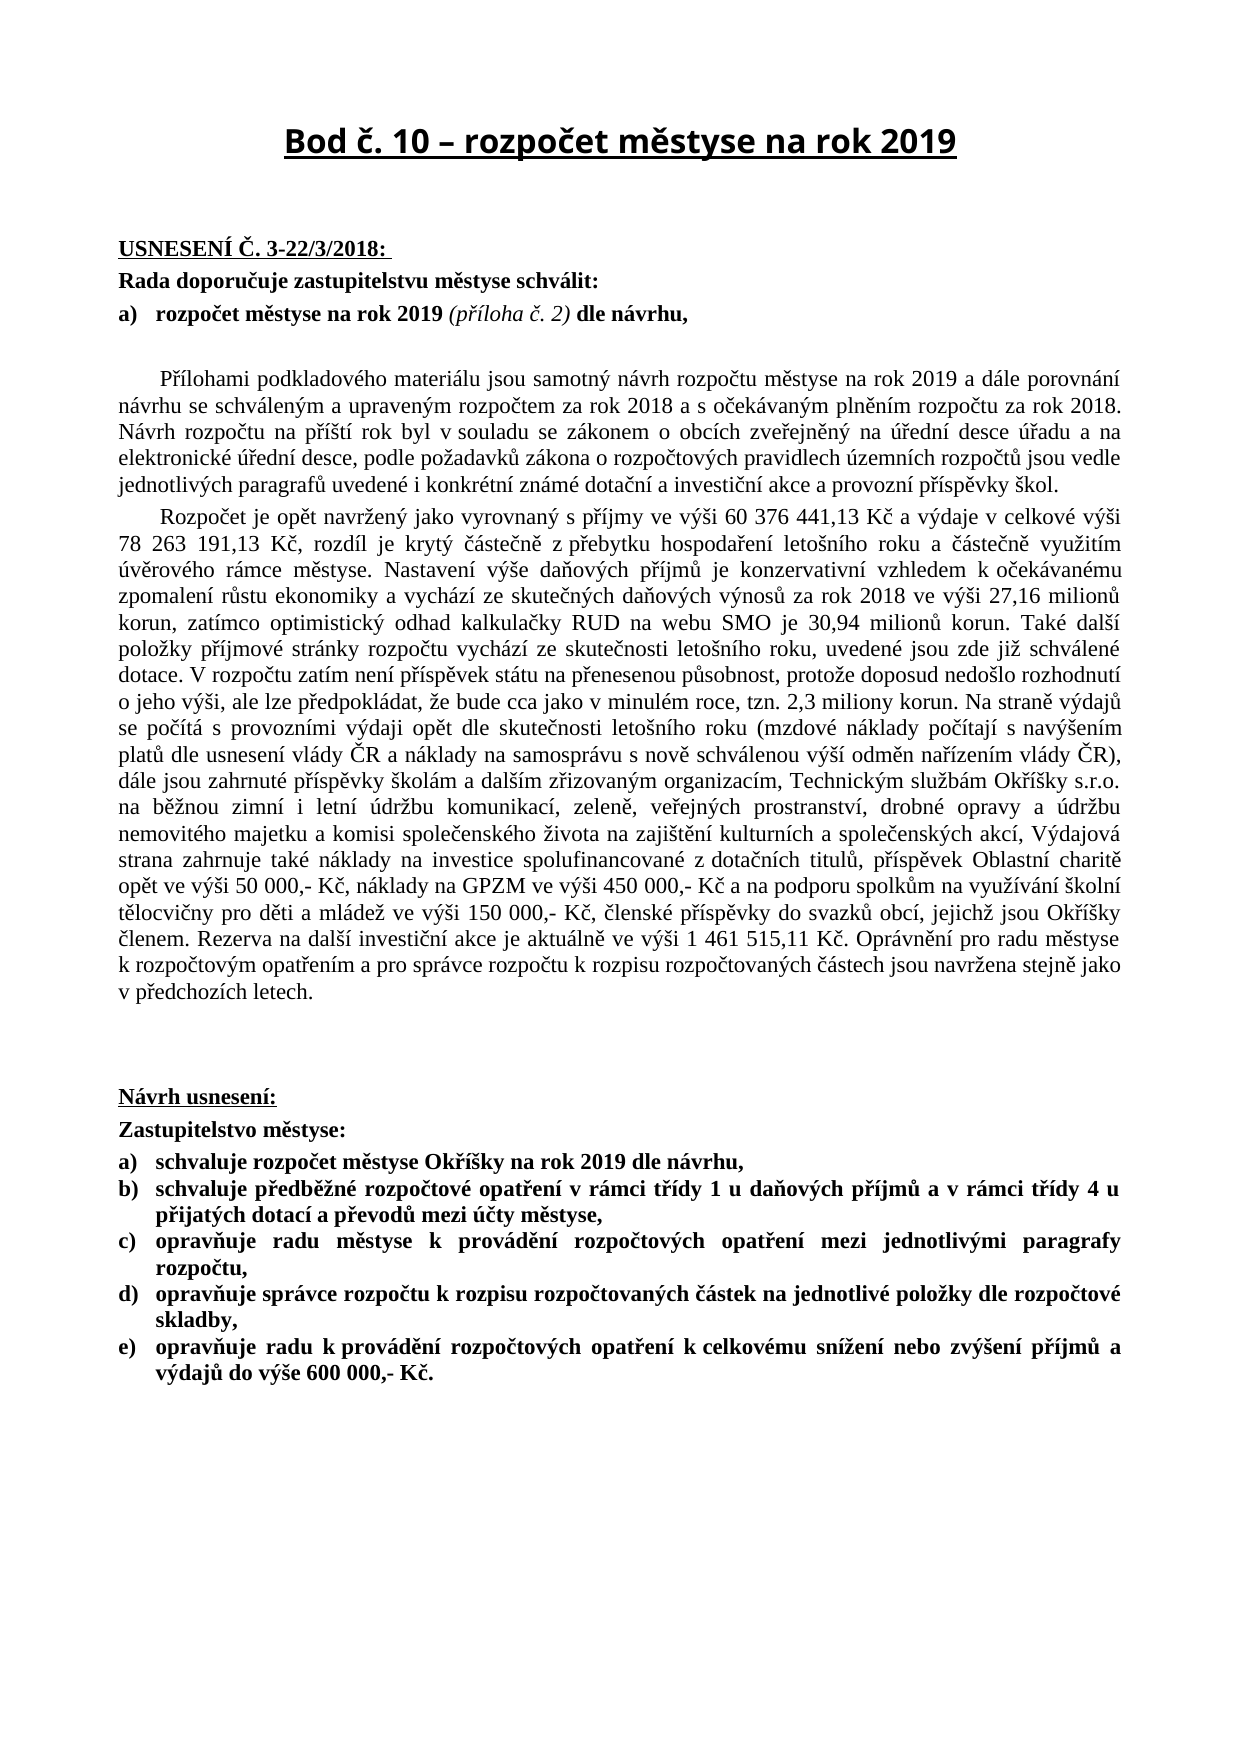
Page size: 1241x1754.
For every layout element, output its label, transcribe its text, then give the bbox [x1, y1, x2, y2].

text Zastupitelstvo městyse: [118, 1116, 1122, 1142]
list rozpočet městyse na rok 2019 (příloha č. 2) dle návrhu, [118, 300, 1122, 327]
text Přílohami podkladového materiálu jsou samotný návrh rozpočtu městyse na rok 2019 a dále porovnání návrhu se schváleným a upraveným rozpočtem za rok 2018 a s očekávaným plněním rozpočtu za rok 2018. Návrh rozpočtu na příští rok byl v souladu se zákonem o obcích zveřejněný na úřední desce úřadu a na elektronické úřední desce, podle požadavků zákona o rozpočtových pravidlech územních rozpočtů jsou vedle jednotlivých paragrafů uvedené i konkrétní známé dotační a investiční akce a provozní příspěvky škol. [118, 365, 1122, 497]
list schvaluje předběžné rozpočtové opatření v rámci třídy 1 u daňových příjmů a v rámci třídy 4 u přijatých dotací a převodů mezi účty městyse, [118, 1175, 1122, 1227]
list opravňuje správce rozpočtu k rozpisu rozpočtovaných částek na jednotlivé položky dle rozpočtové skladby, [118, 1280, 1122, 1333]
list opravňuje radu městyse k provádění rozpočtových opatření mezi jednotlivými paragrafy rozpočtu, [118, 1227, 1122, 1280]
text Bod č. 10 – rozpočet městyse na rok 2019 [118, 118, 1122, 163]
list schvaluje rozpočet městyse Okříšky na rok 2019 dle návrhu, [118, 1148, 1122, 1175]
list opravňuje radu k provádění rozpočtových opatření k celkovému snížení nebo zvýšení příjmů a výdajů do výše 600 000,- Kč. [118, 1333, 1122, 1386]
text Rada doporučuje zastupitelstvu městyse schválit: [118, 268, 1122, 294]
text Rozpočet je opět navržený jako vyrovnaný s příjmy ve výši 60 376 441,13 Kč a výdaje v celkové výši 78 263 191,13 Kč, rozdíl je krytý částečně z přebytku hospodaření letošního roku a částečně využitím úvěrového rámce městyse. Nastavení výše daňových příjmů je konzervativní vzhledem k očekávanému zpomalení růstu ekonomiky a vychází ze skutečných daňových výnosů za rok 2018 ve výši 27,16 milionů korun, zatímco optimistický odhad kalkulačky RUD na webu SMO je 30,94 milionů korun. Také další položky příjmové stránky rozpočtu vychází ze skutečnosti letošního roku, uvedené jsou zde již schválené dotace. V rozpočtu zatím není příspěvek státu na přenesenou působnost, protože doposud nedošlo rozhodnutí o jeho výši, ale lze předpokládat, že bude cca jako v minulém roce, tzn. 2,3 miliony korun. Na straně výdajů se počítá s provozními výdaji opět dle skutečnosti letošního roku (mzdové náklady počítají s navýšením platů dle usnesení vlády ČR a náklady na samosprávu s nově schválenou výší odměn nařízením vlády ČR), dále jsou zahrnuté příspěvky školám a dalším zřizovaným organizacím, Technickým službám Okříšky s.r.o. na běžnou zimní i letní údržbu komunikací, zeleně, veřejných prostranství, drobné opravy a údržbu nemovitého majetku a komisi společenského života na zajištění kulturních a společenských akcí, Výdajová strana zahrnuje také náklady na investice spolufinancované z dotačních titulů, příspěvek Oblastní charitě opět ve výši 50 000,- Kč, náklady na GPZM ve výši 450 000,- Kč a na podporu spolkům na využívání školní tělocvičny pro děti a mládež ve výši 150 000,- Kč, členské příspěvky do svazků obcí, jejichž jsou Okříšky členem. Rezerva na další investiční akce je aktuálně ve výši 1 461 515,11 Kč. Oprávnění pro radu městyse k rozpočtovým opatřením a pro správce rozpočtu k rozpisu rozpočtovaných částech jsou navržena stejně jako v předchozích letech. [118, 503, 1122, 1004]
text Návrh usnesení: [118, 1083, 1122, 1109]
text Usnesení Č. 3-22/3/2018: [118, 235, 1122, 261]
